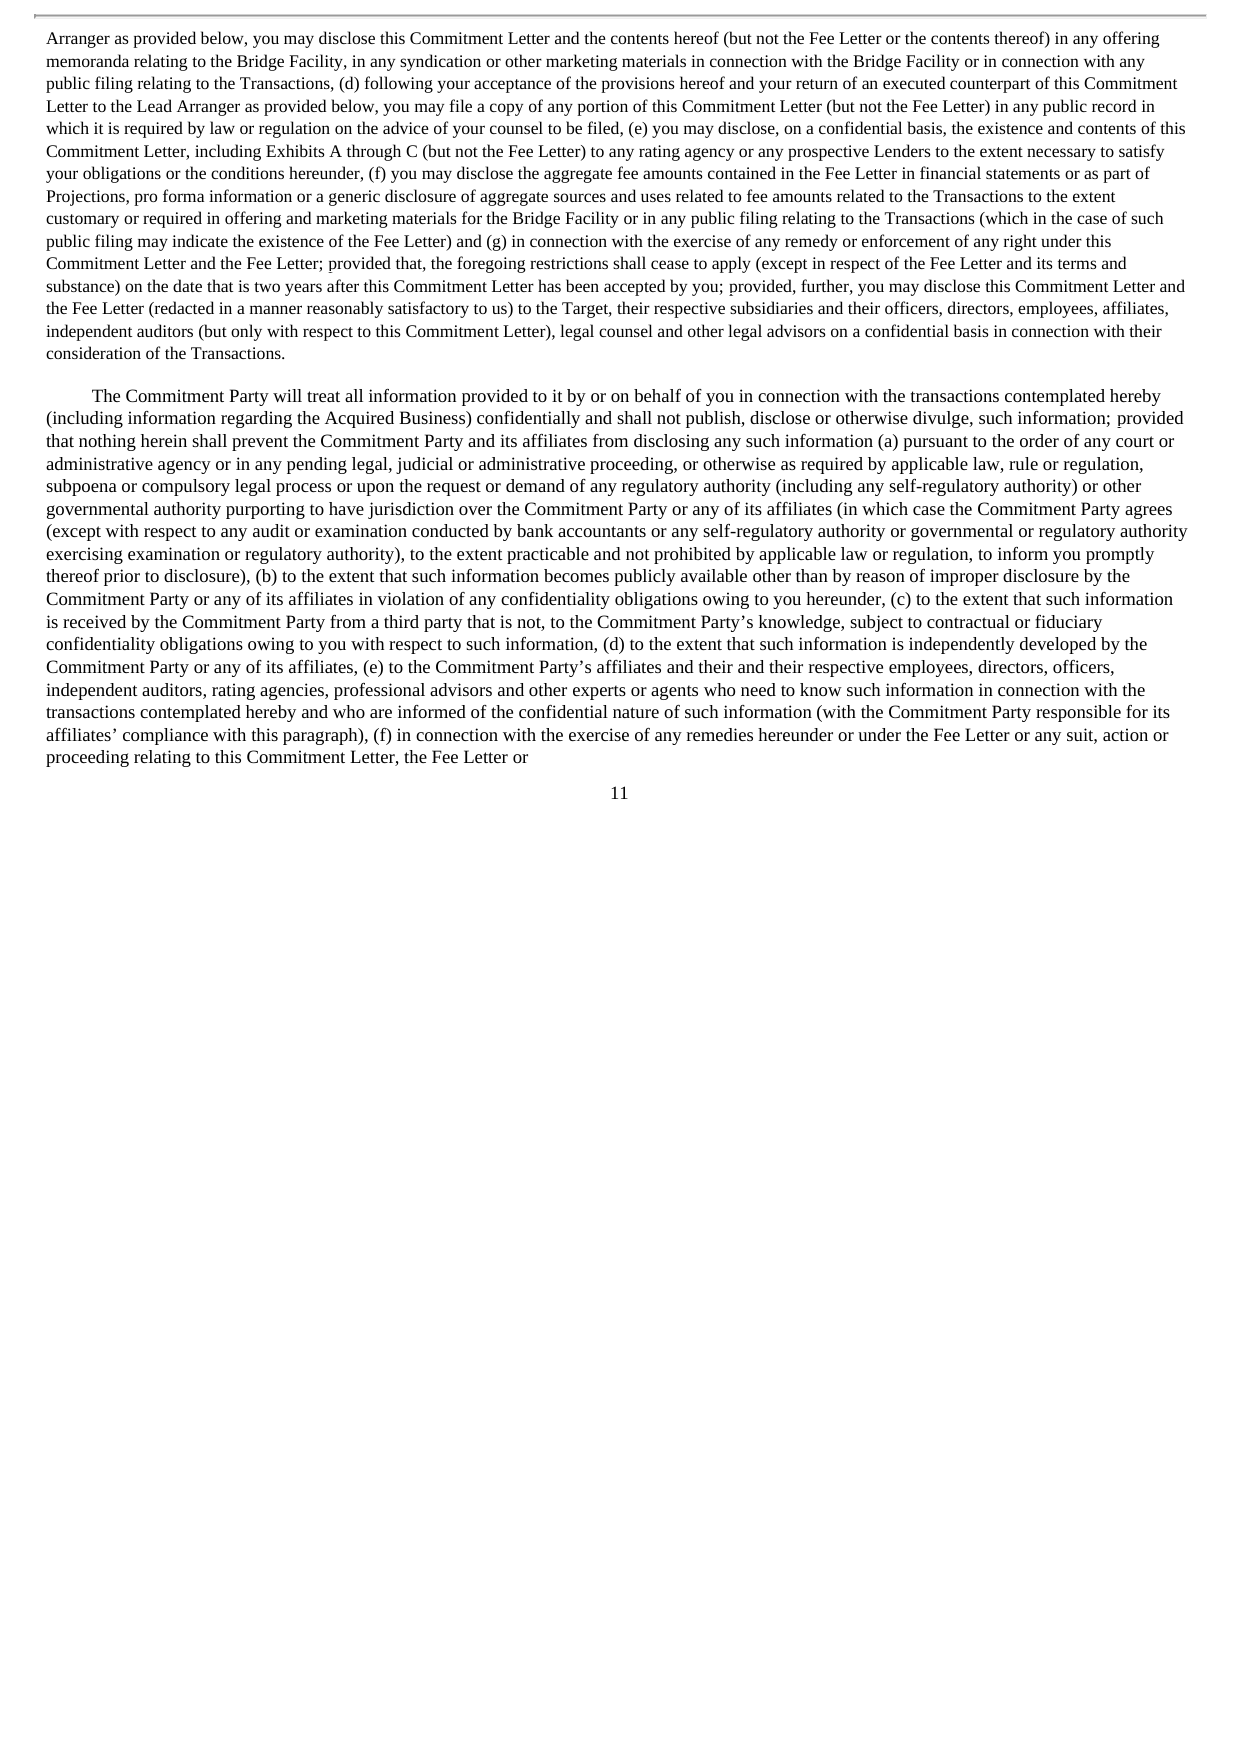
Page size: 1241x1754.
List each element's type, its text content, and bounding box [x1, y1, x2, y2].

picture [34, 14, 1207, 19]
text The Commitment Party will treat all information provided to it by or on behalf of you in connection with the transactions contemplated hereby (including information regarding the Acquired Business) confidentially and shall not publish, disclose or otherwise divulge, such information; provided that nothing herein shall prevent the Commitment Party and its affiliates from disclosing any such information (a) pursuant to the order of any court or administrative agency or in any pending legal, judicial or administrative proceeding, or otherwise as required by applicable law, rule or regulation, subpoena or compulsory legal process or upon the request or demand of any regulatory authority (including any self-regulatory authority) or other governmental authority purporting to have jurisdiction over the Commitment Party or any of its affiliates (in which case the Commitment Party agrees (except with respect to any audit or examination conducted by bank accountants or any self-regulatory authority or governmental or regulatory authority exercising examination or regulatory authority), to the extent practicable and not prohibited by applicable law or regulation, to inform you promptly thereof prior to disclosure), (b) to the extent that such information becomes publicly available other than by reason of improper disclosure by the Commitment Party or any of its affiliates in violation of any confidentiality obligations owing to you hereunder, (c) to the extent that such information is received by the Commitment Party from a third party that is not, to the Commitment Party’s knowledge, subject to contractual or fiduciary confidentiality obligations owing to you with respect to such information, (d) to the extent that such information is independently developed by the Commitment Party or any of its affiliates, (e) to the Commitment Party’s affiliates and their and their respective employees, directors, officers, independent auditors, rating agencies, professional advisors and other experts or agents who need to know such information in connection with the transactions contemplated hereby and who are informed of the confidential nature of such information (with the Commitment Party responsible for its affiliates’ compliance with this paragraph), (f) in connection with the exercise of any remedies hereunder or under the Fee Letter or any suit, action or proceeding relating to this Commitment Letter, the Fee Letter or [46, 384, 1190, 768]
text 11 [46, 782, 1192, 803]
text Arranger as provided below, you may disclose this Commitment Letter and the contents hereof (but not the Fee Letter or the contents thereof) in any offering memoranda relating to the Bridge Facility, in any syndication or other marketing materials in connection with the Bridge Facility or in connection with any public filing relating to the Transactions, (d) following your acceptance of the provisions hereof and your return of an executed counterpart of this Commitment Letter to the Lead Arranger as provided below, you may file a copy of any portion of this Commitment Letter (but not the Fee Letter) in any public record in which it is required by law or regulation on the advice of your counsel to be filed, (e) you may disclose, on a confidential basis, the existence and contents of this Commitment Letter, including Exhibits A through C (but not the Fee Letter) to any rating agency or any prospective Lenders to the extent necessary to satisfy your obligations or the conditions hereunder, (f) you may disclose the aggregate fee amounts contained in the Fee Letter in financial statements or as part of Projections, pro forma information or a generic disclosure of aggregate sources and uses related to fee amounts related to the Transactions to the extent customary or required in offering and marketing materials for the Bridge Facility or in any public filing relating to the Transactions (which in the case of such public filing may indicate the existence of the Fee Letter) and (g) in connection with the exercise of any remedy or enforcement of any right under this Commitment Letter and the Fee Letter; provided that, the foregoing restrictions shall cease to apply (except in respect of the Fee Letter and its terms and substance) on the date that is two years after this Commitment Letter has been accepted by you; provided, further, you may disclose this Commitment Letter and the Fee Letter (redacted in a manner reasonably satisfactory to us) to the Target, their respective subsidiaries and their officers, directors, employees, affiliates, independent auditors (but only with respect to this Commitment Letter), legal counsel and other legal advisors on a confidential basis in connection with their consideration of the Transactions. [46, 28, 1190, 363]
